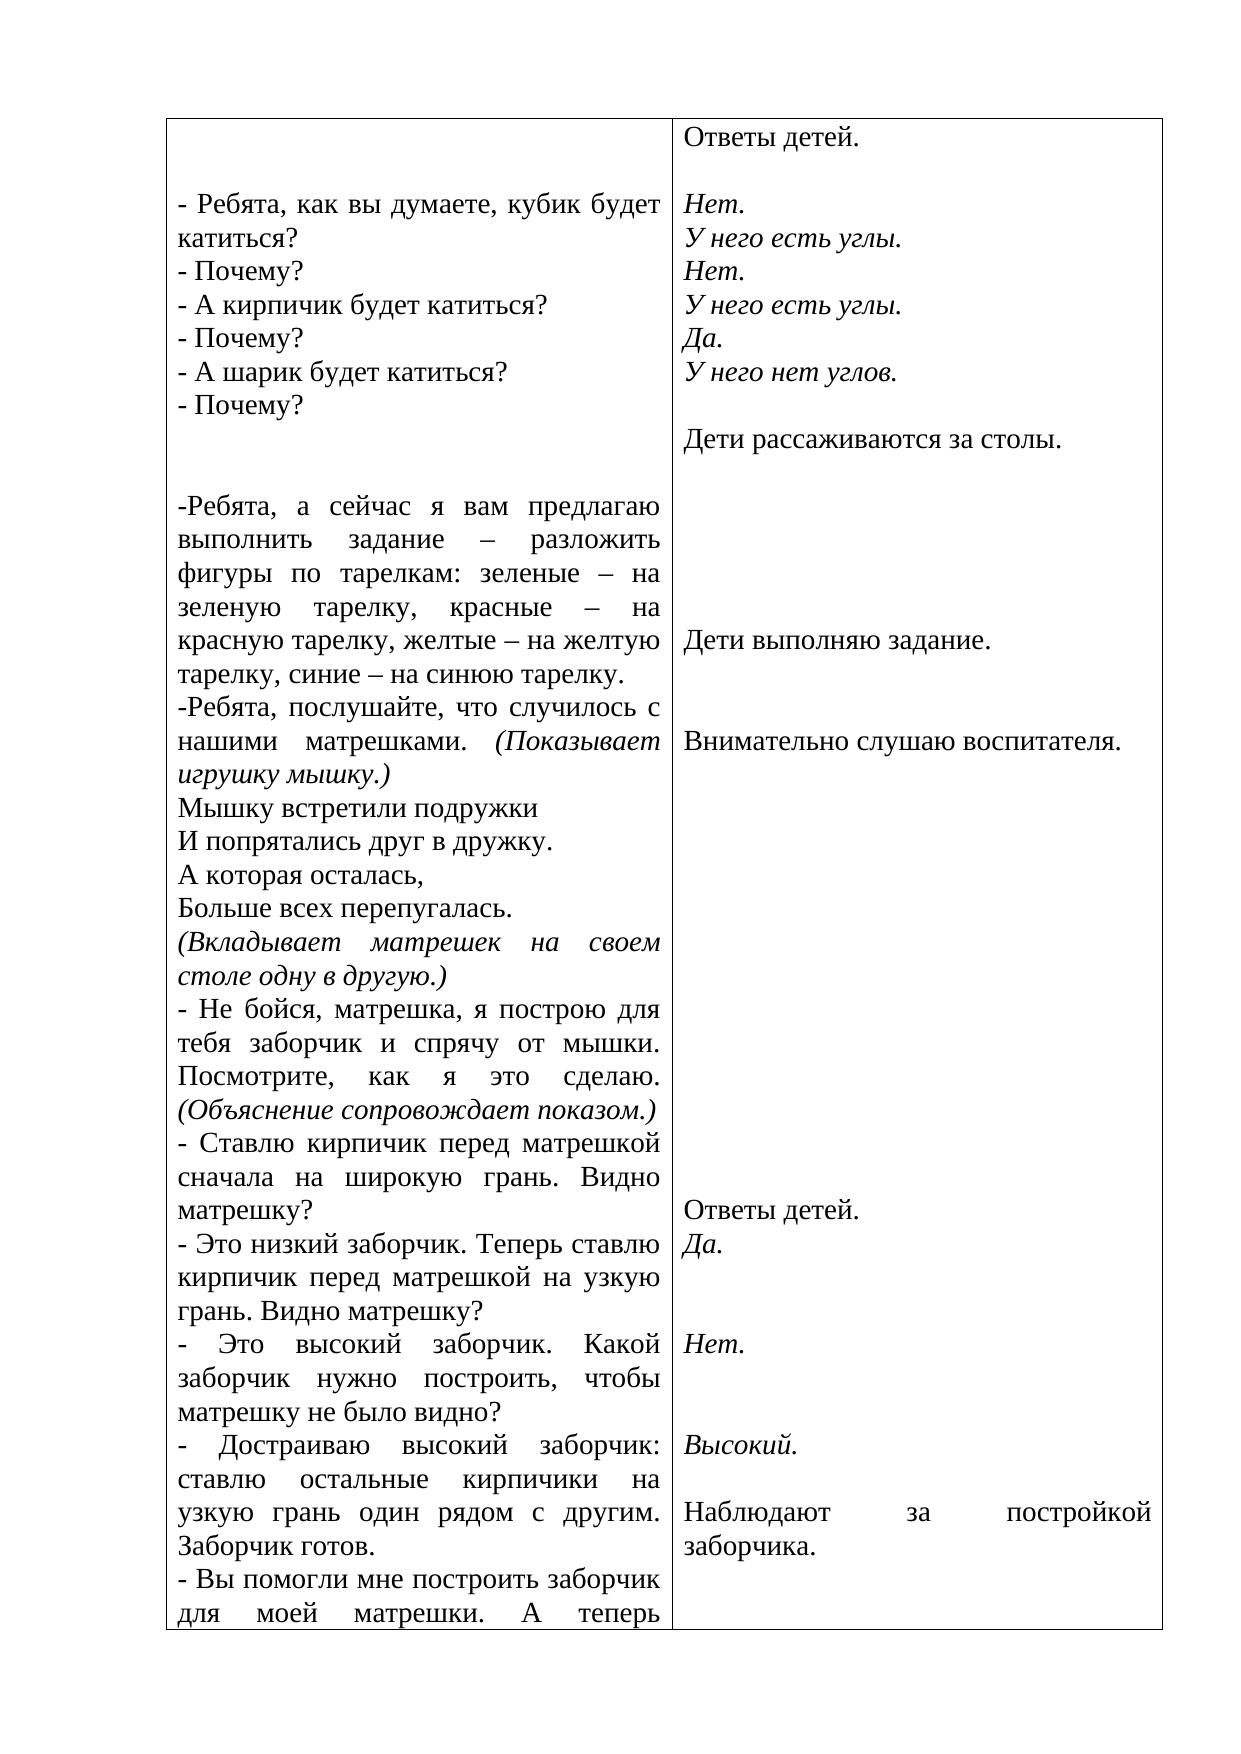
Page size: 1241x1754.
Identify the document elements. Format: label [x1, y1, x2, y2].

table_cell [167, 119, 672, 1628]
table_cell [673, 119, 1162, 1628]
